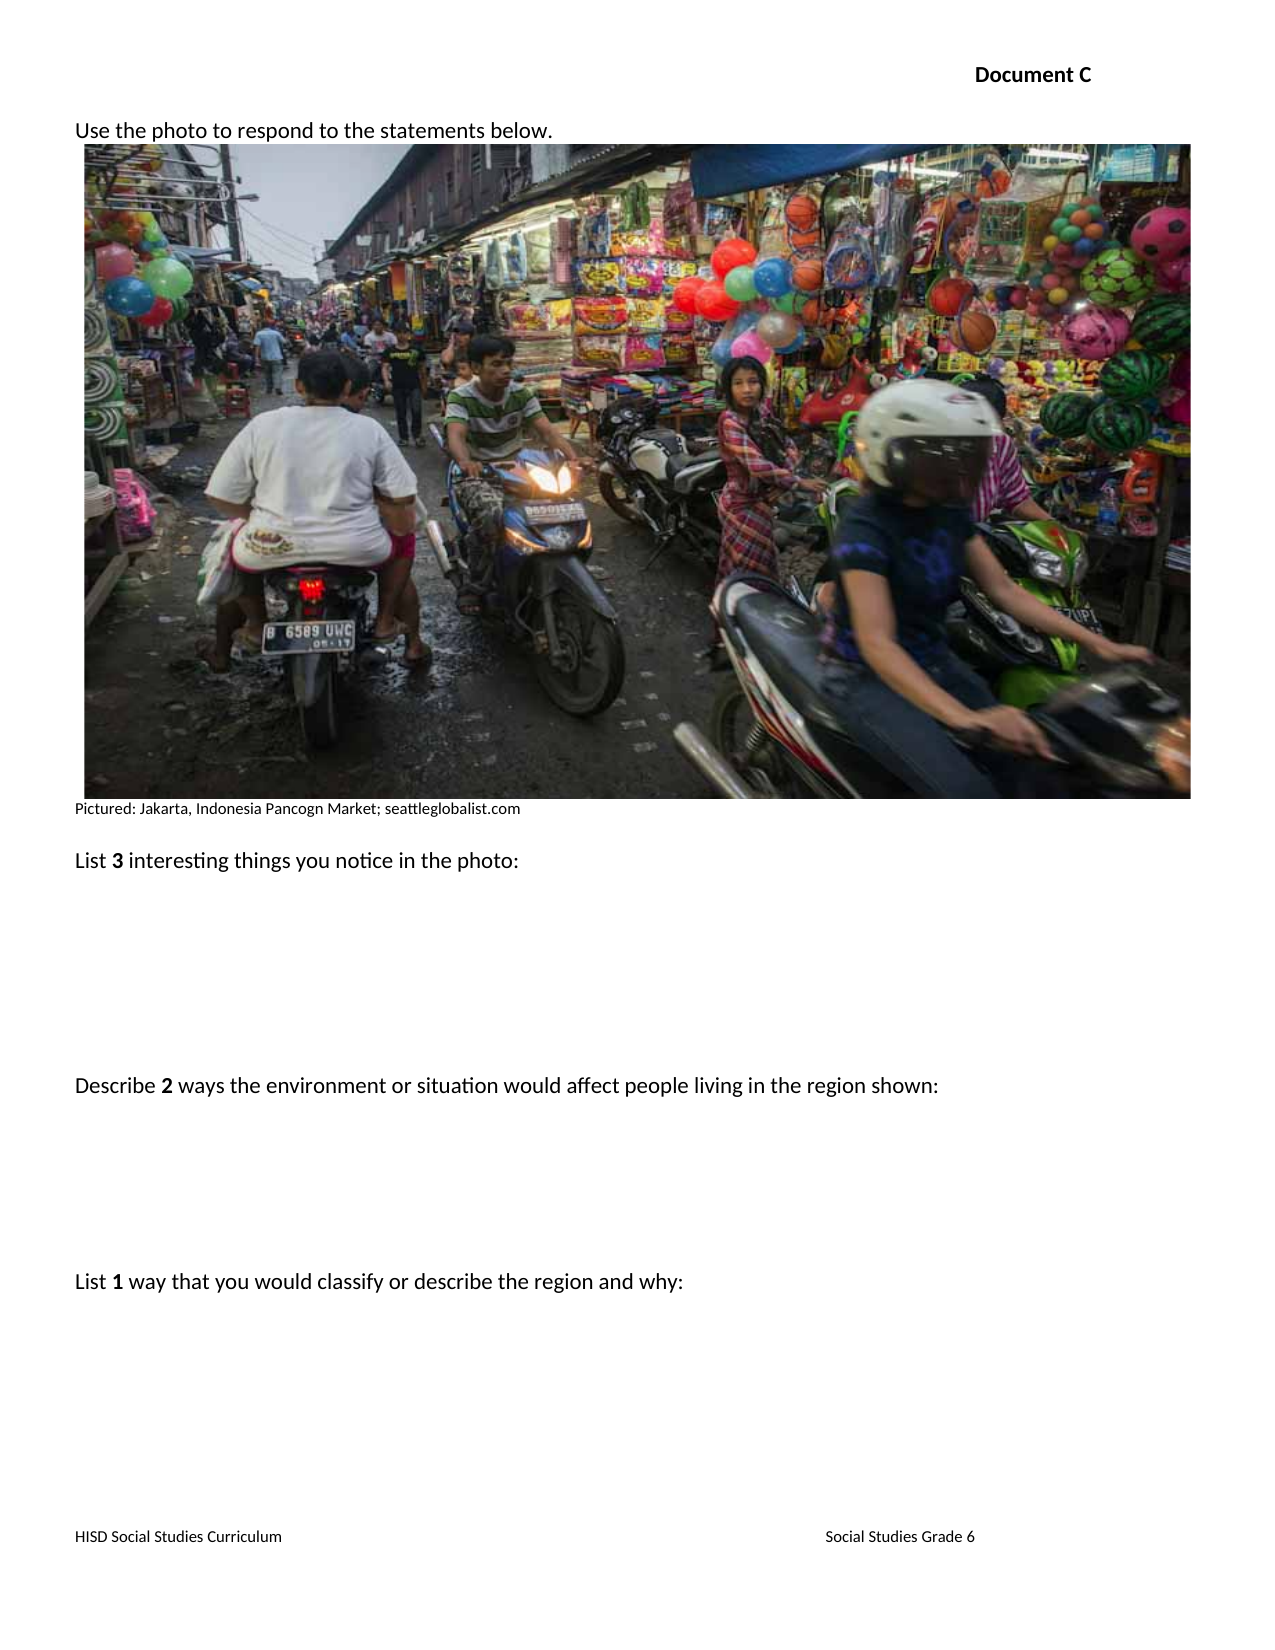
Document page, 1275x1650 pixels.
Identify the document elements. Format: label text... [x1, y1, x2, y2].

picture [84, 144, 1191, 799]
text Use the photo to respond to the statements below. [75, 116, 1200, 144]
text Pictured: Jakarta, Indonesia Pancogn Market; seattleglobalist.com [75, 798, 1200, 818]
text Document C [900, 60, 1200, 88]
text List 1 way that you would classify or describe the region and why: [75, 1267, 1200, 1295]
text List 3 interesting things you notice in the photo: [75, 847, 1200, 874]
text Describe 2 ways the environment or situation would affect people living in the region shown: [75, 1071, 1200, 1099]
